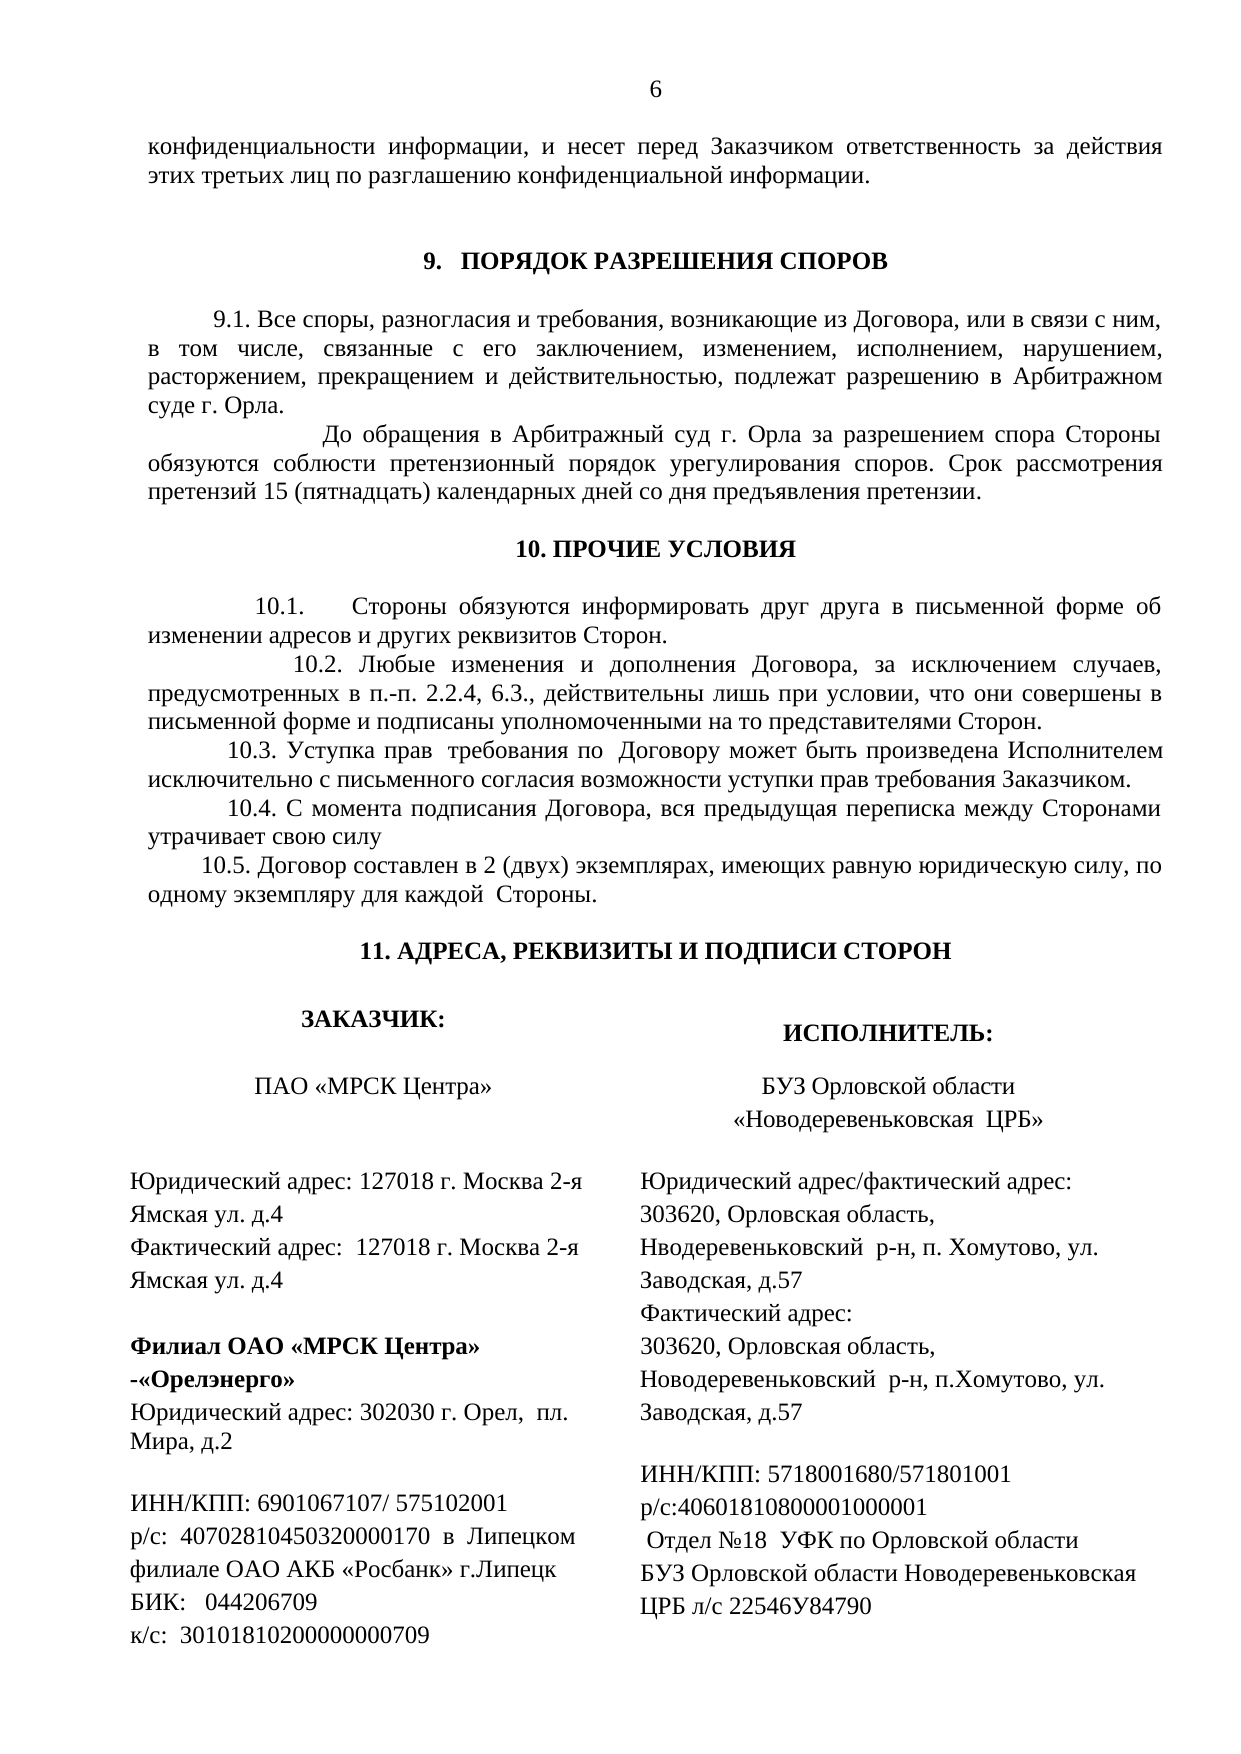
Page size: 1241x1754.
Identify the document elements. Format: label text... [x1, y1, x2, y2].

text 10.2. Любые изменения и дополнения Договора, за исключением случаев, предусмотренных в п.-п. 2.2.4, 6.3., действительны лишь при условии, что они совершены в письменной форме и подписаны уполномоченными на то представителями Сторон. [148, 649, 1163, 735]
table_header ИСПОЛНИТЕЛЬ: [628, 994, 1148, 1071]
table_cell БУЗ Орловской области «Новодеревеньковская ЦРБ» [628, 1071, 1148, 1166]
list АДРЕСА, РЕКВИЗИТЫ И ПОДПИСИ СТОРОН [148, 936, 1163, 965]
table_header ЗАКАЗЧИК: [118, 994, 628, 1071]
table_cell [628, 1459, 1148, 1653]
table_cell Юридический адрес/фактический адрес: 303620, Орловская область, Нводеревеньковский р-н, п. Хомутово, ул. Заводская, д.57 Фактический адрес: 303620, Орловская область, Новодеревеньковский р-н, п.Хомутово, ул. Заводская, д.57 [628, 1166, 1148, 1459]
text 10.5. Договор составлен в 2 (двух) экземплярах, имеющих равную юридическую силу, по одному экземпляру для каждой Стороны. [148, 850, 1163, 908]
text 10.3. Уступка прав требования по Договору может быть произведена Исполнителем исключительно с письменного согласия возможности уступки прав требования Заказчиком. [148, 735, 1163, 793]
text До обращения в Арбитражный суд г. Орла за разрешением спора Стороны обязуются соблюсти претензионный порядок урегулирования споров. Срок рассмотрения претензий 15 (пятнадцать) календарных дней со дня предъявления претензии. [148, 419, 1163, 505]
list ПОРЯДОК РАЗРЕШЕНИЯ СПОРОВ [148, 246, 1163, 275]
text 9.1. Все споры, разногласия и требования, возникающие из Договора, или в связи с ним, в том числе, связанные с его заключением, изменением, исполнением, нарушением, расторжением, прекращением и действительностью, подлежат разрешению в Арбитражном суде г. Орла. [148, 304, 1163, 419]
text 10.1. Стороны обязуются информировать друг друга в письменной форме об изменении адресов и других реквизитов Сторон. [148, 591, 1163, 649]
text 10.4. С момента подписания Договора, вся предыдущая переписка между Сторонами утрачивает свою силу [148, 793, 1163, 850]
list ПРОЧИЕ УСЛОВИЯ [148, 534, 1163, 563]
table_cell Юридический адрес: 127018 г. Москва 2-я Ямская ул. д.4 Фактический адрес: 127018 г. Москва 2-я Ямская ул. д.4 Филиал ОАО «МРСК Центра» -«Орелэнерго» Юридический адрес: 302030 г. Орел, пл. Мира, д.2 [118, 1166, 628, 1459]
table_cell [118, 1459, 628, 1653]
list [148, 131, 1163, 189]
table_cell ПАО «МРСК Центра» [118, 1071, 628, 1166]
